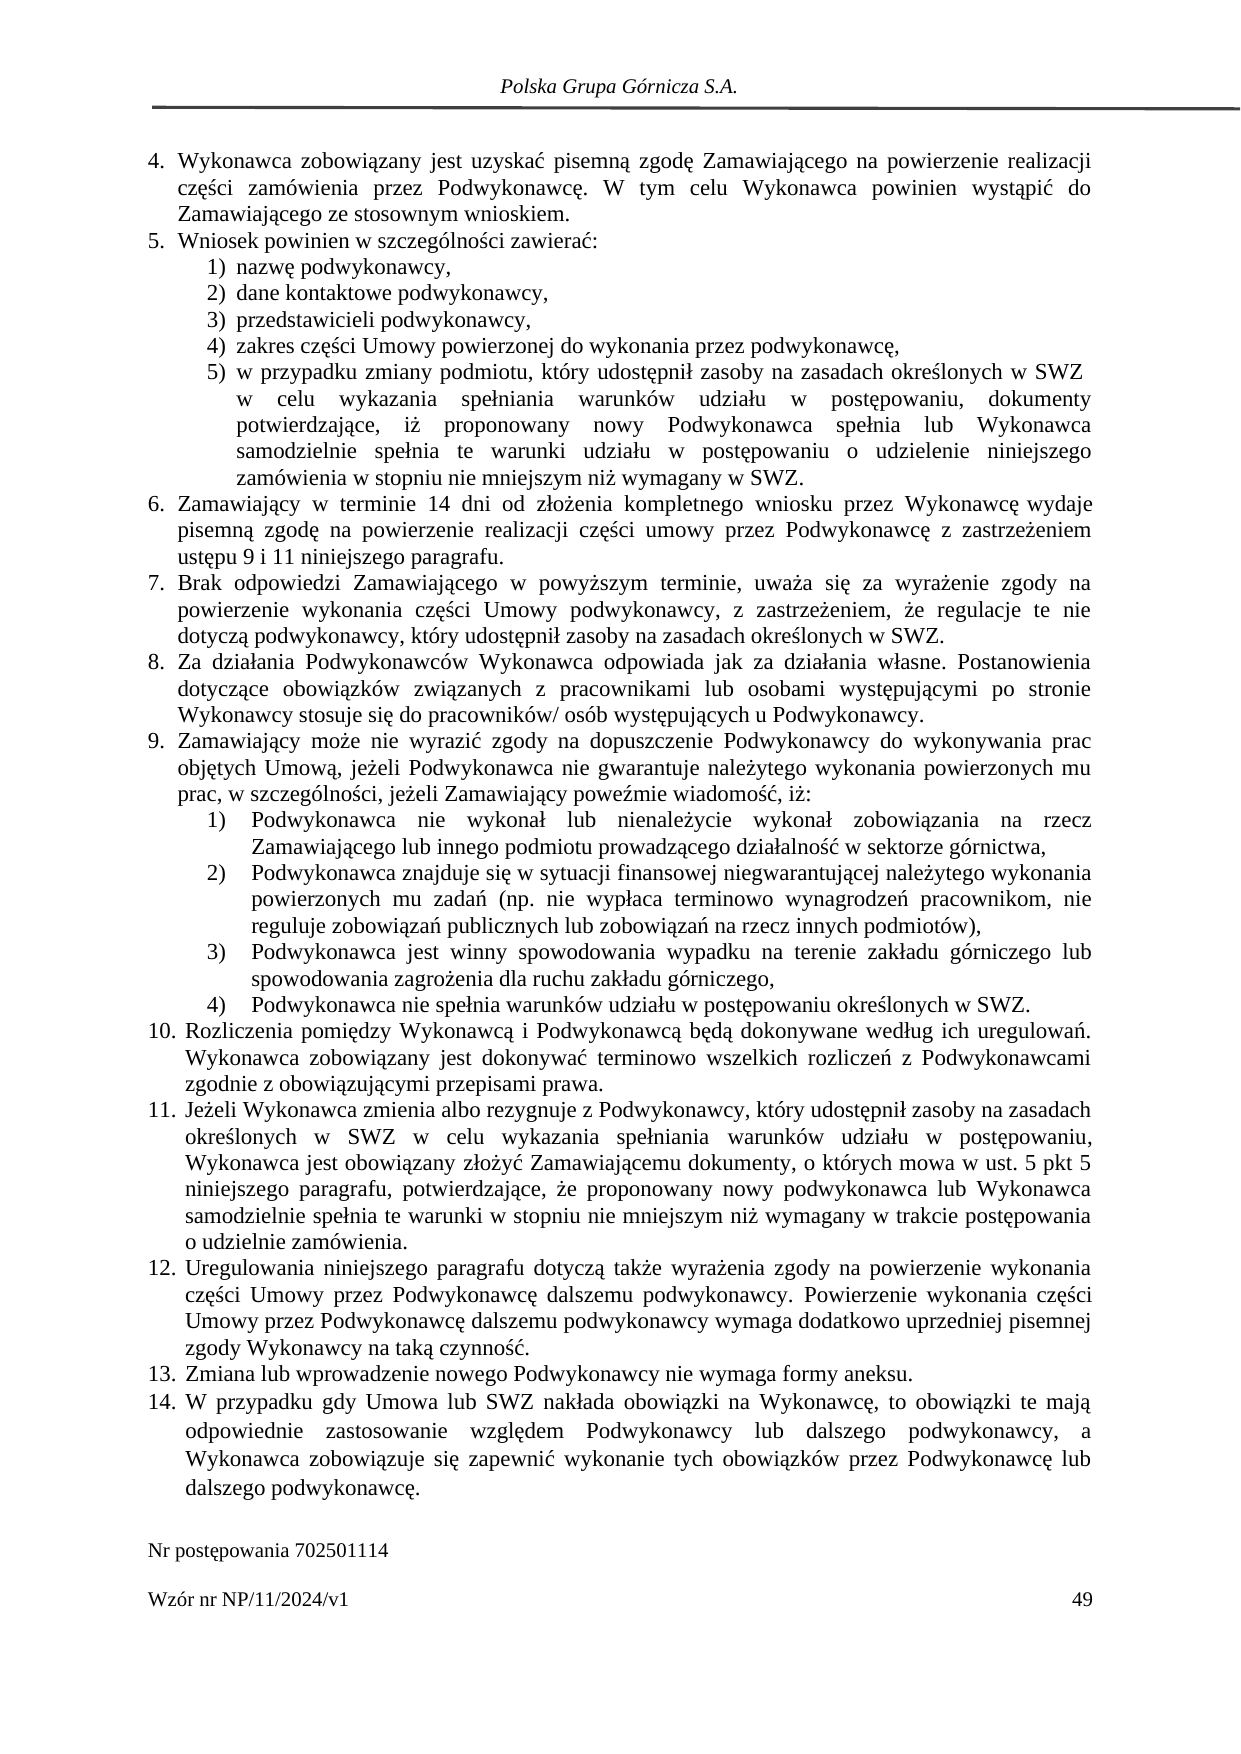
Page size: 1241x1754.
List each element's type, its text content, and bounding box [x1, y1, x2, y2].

list Podwykonawca jest winny spowodowania wypadku na terenie zakładu górniczego lub spowodowania zagrożenia dla ruchu zakładu górniczego, [207, 938, 1093, 991]
list zakres części Umowy powierzonej do wykonania przez podwykonawcę, [207, 332, 1093, 358]
list Za działania Podwykonawców Wykonawca odpowiada jak za działania własne. Postanowienia dotyczące obowiązków związanych z pracownikami lub osobami występującymi po stronie Wykonawcy stosuje się do pracowników/ osób występujących u Podwykonawcy. [148, 648, 1093, 727]
list nazwę podwykonawcy, [207, 253, 1093, 279]
list Podwykonawca nie spełnia warunków udziału w postępowaniu określonych w SWZ. [207, 991, 1093, 1017]
list przedstawicieli podwykonawcy, [207, 306, 1093, 332]
list Podwykonawca nie wykonał lub nienależycie wykonał zobowiązania na rzecz Zamawiającego lub innego podmiotu prowadzącego działalność w sektorze górnictwa, [207, 806, 1093, 859]
list Brak odpowiedzi Zamawiającego w powyższym terminie, uważa się za wyrażenie zgody na powierzenie wykonania części Umowy podwykonawcy, z zastrzeżeniem, że regulacje te nie dotyczą podwykonawcy, który udostępnił zasoby na zasadach określonych w SWZ. [148, 569, 1093, 648]
list Wniosek powinien w szczególności zawierać: [148, 227, 1093, 253]
list Zamawiający w terminie 14 dni od złożenia kompletnego wniosku przez Wykonawcę wydaje pisemną zgodę na powierzenie realizacji części umowy przez Podwykonawcę z zastrzeżeniem ustępu 9 i 11 niniejszego paragrafu. [148, 490, 1093, 569]
list Zamawiający może nie wyrazić zgody na dopuszczenie Podwykonawcy do wykonywania prac objętych Umową, jeżeli Podwykonawca nie gwarantuje należytego wykonania powierzonych mu prac, w szczególności, jeżeli Zamawiający poweźmie wiadomość, iż: [148, 727, 1093, 806]
list W przypadku gdy Umowa lub SWZ nakłada obowiązki na Wykonawcę, to obowiązki te mają odpowiednie zastosowanie względem Podwykonawcy lub dalszego podwykonawcy, a Wykonawca zobowiązuje się zapewnić wykonanie tych obowiązków przez Podwykonawcę lub dalszego podwykonawcę. [148, 1388, 1093, 1500]
list Podwykonawca znajduje się w sytuacji finansowej niegwarantującej należytego wykonania powierzonych mu zadań (np. nie wypłaca terminowo wynagrodzeń pracownikom, nie reguluje zobowiązań publicznych lub zobowiązań na rzecz innych podmiotów), [207, 859, 1093, 938]
list Uregulowania niniejszego paragrafu dotyczą także wyrażenia zgody na powierzenie wykonania części Umowy przez Podwykonawcę dalszemu podwykonawcy. Powierzenie wykonania części Umowy przez Podwykonawcę dalszemu podwykonawcy wymaga dodatkowo uprzedniej pisemnej zgody Wykonawcy na taką czynność. [148, 1254, 1093, 1360]
list Zmiana lub wprowadzenie nowego Podwykonawcy nie wymaga formy aneksu. [148, 1360, 1093, 1386]
list Rozliczenia pomiędzy Wykonawcą i Podwykonawcą będą dokonywane według ich uregulowań. Wykonawca zobowiązany jest dokonywać terminowo wszelkich rozliczeń z Podwykonawcami zgodnie z obowiązującymi przepisami prawa. [148, 1017, 1093, 1096]
list dane kontaktowe podwykonawcy, [207, 279, 1093, 306]
list Jeżeli Wykonawca zmienia albo rezygnuje z Podwykonawcy, który udostępnił zasoby na zasadach określonych w SWZ w celu wykazania spełniania warunków udziału w postępowaniu, Wykonawca jest obowiązany złożyć Zamawiającemu dokumenty, o których mowa w ust. 5 pkt 5 niniejszego paragrafu, potwierdzające, że proponowany nowy podwykonawca lub Wykonawca samodzielnie spełnia te warunki w stopniu nie mniejszym niż wymagany w trakcie postępowania o udzielnie zamówienia. [148, 1096, 1093, 1254]
list w przypadku zmiany podmiotu, który udostępnił zasoby na zasadach określonych w SWZ w celu wykazania spełniania warunków udziału w postępowaniu, dokumenty potwierdzające, iż proponowany nowy Podwykonawca spełnia lub Wykonawca samodzielnie spełnia te warunki udziału w postępowaniu o udzielenie niniejszego zamówienia w stopniu nie mniejszym niż wymagany w SWZ. [207, 358, 1093, 490]
list Wykonawca zobowiązany jest uzyskać pisemną zgodę Zamawiającego na powierzenie realizacji części zamówienia przez Podwykonawcę. W tym celu Wykonawca powinien wystąpić do Zamawiającego ze stosownym wnioskiem. [148, 148, 1093, 227]
